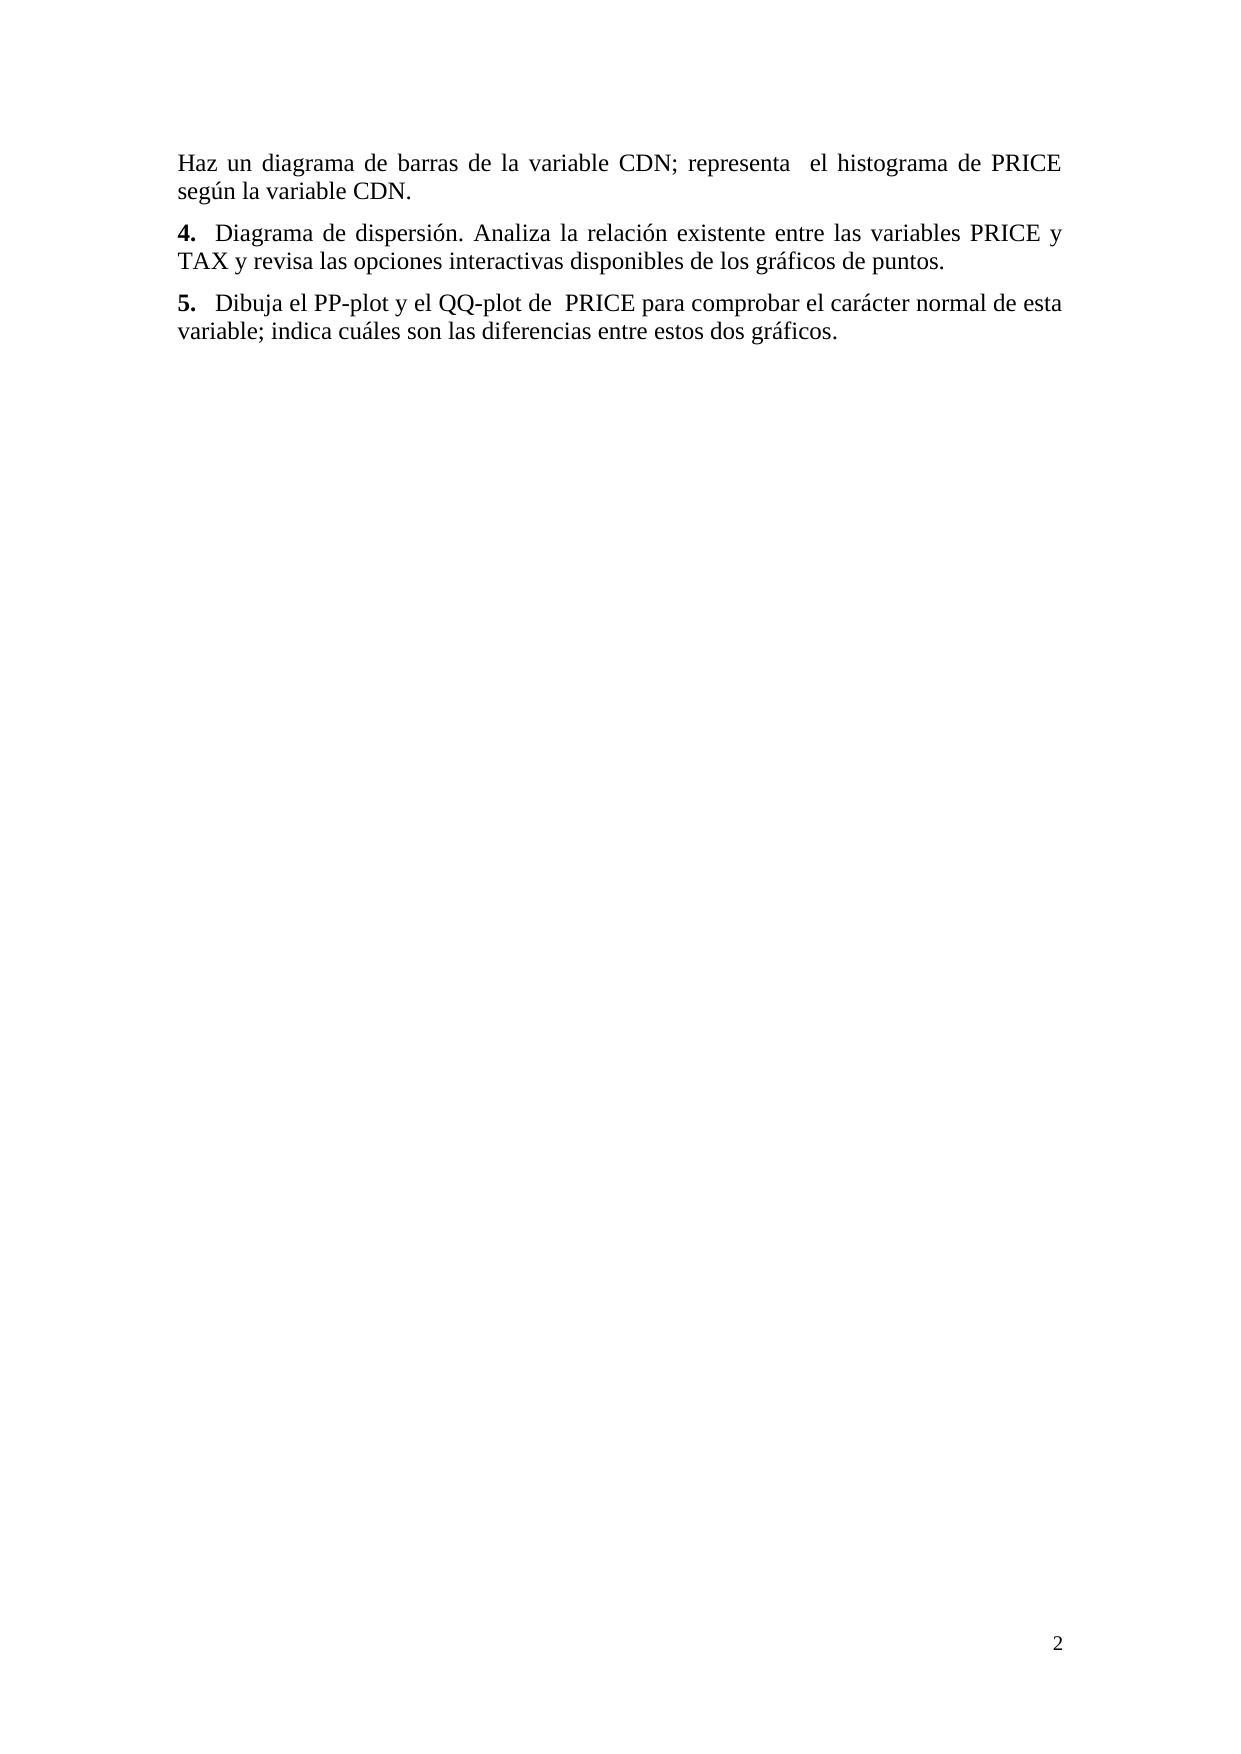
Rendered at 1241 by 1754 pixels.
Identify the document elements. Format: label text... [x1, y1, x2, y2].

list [177, 148, 1063, 205]
list Diagrama de dispersión. Analiza la relación existente entre las variables PRICE y TAX y revisa las opciones interactivas disponibles de los gráficos de puntos. [177, 218, 1063, 275]
list Dibuja el PP-plot y el QQ-plot de PRICE para comprobar el carácter normal de esta variable; indica cuáles son las diferencias entre estos dos gráficos. [177, 288, 1063, 345]
